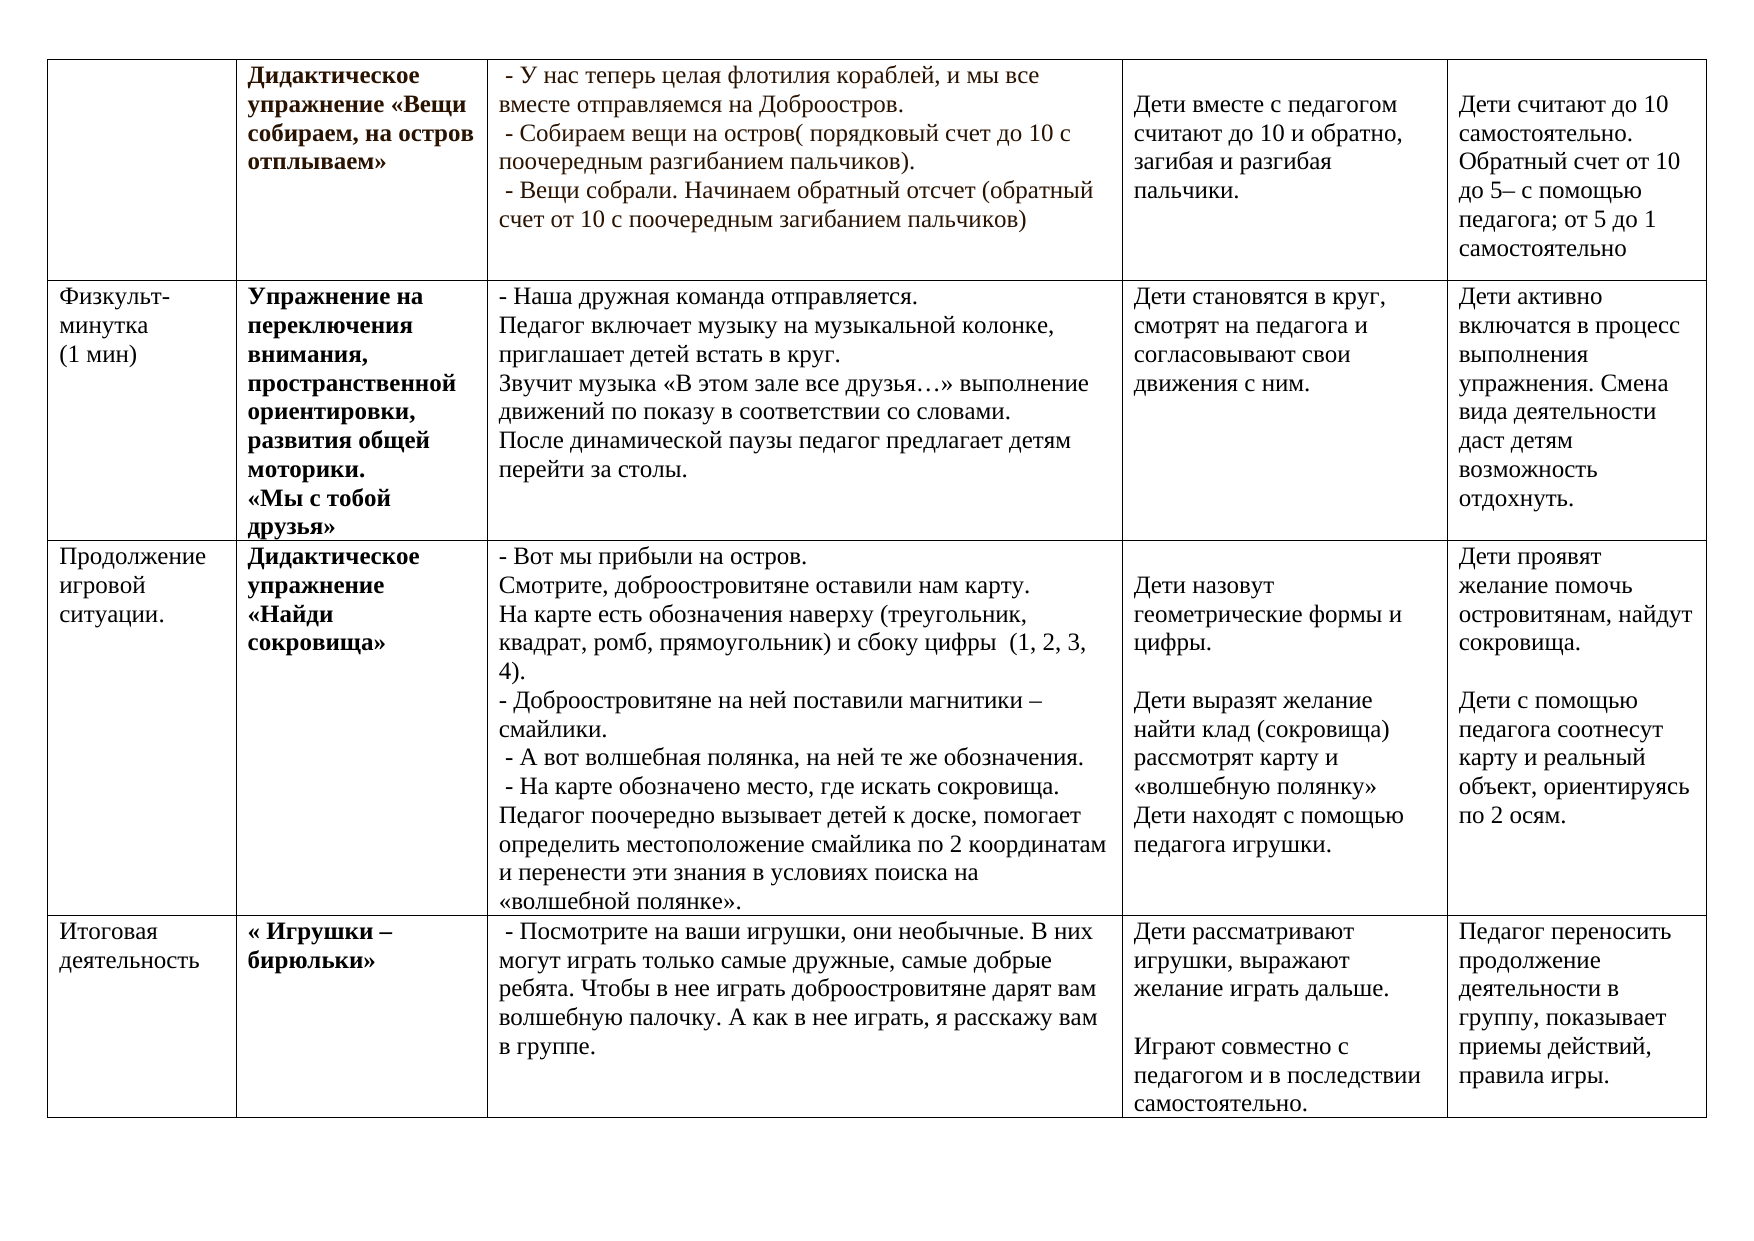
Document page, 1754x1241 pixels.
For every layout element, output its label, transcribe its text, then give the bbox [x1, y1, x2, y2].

table_cell [48, 60, 236, 280]
table_cell Дидактическое упражнение «Вещи собираем, на остров отплываем» [237, 60, 487, 280]
table_cell - Наша дружная команда отправляется. Педагог включает музыку на музыкальной колонке, приглашает детей встать в круг. Звучит музыка «В этом зале все друзья…» выполнение движений по показу в соответствии со словами. После динамической паузы педагог предлагает детям перейти за столы. [488, 281, 1122, 540]
table_cell Дети рассматривают игрушки, выражают желание играть дальше. Играют совместно с педагогом и в последствии самостоятельно. [1123, 916, 1447, 1117]
table_cell Продолжение игровой ситуации. [48, 541, 236, 915]
table_cell Дети считают до 10 самостоятельно. Обратный счет от 10 до 5– с помощью педагога; от 5 до 1 самостоятельно [1448, 60, 1706, 280]
table_cell Дети активно включатся в процесс выполнения упражнения. Смена вида деятельности даст детям возможность отдохнуть. [1448, 281, 1706, 540]
table_cell « Игрушки – бирюльки» [237, 916, 487, 1117]
table_cell Педагог переносить продолжение деятельности в группу, показывает приемы действий, правила игры. [1448, 916, 1706, 1117]
table_cell Дети становятся в круг, смотрят на педагога и согласовывают свои движения с ним. [1123, 281, 1447, 540]
table_cell Физкульт-минутка (1 мин) [48, 281, 236, 540]
table_cell Дидактическое упражнение «Найди сокровища» [237, 541, 487, 915]
table_cell Итоговая деятельность [48, 916, 236, 1117]
table_cell - Вот мы прибыли на остров. Смотрите, доброостровитяне оставили нам карту. На карте есть обозначения наверху (треугольник, квадрат, ромб, прямоугольник) и сбоку цифры (1, 2, 3, 4). - Доброостровитяне на ней поставили магнитики – смайлики. - А вот волшебная полянка, на ней те же обозначения. - На карте обозначено место, где искать сокровища. Педагог поочередно вызывает детей к доске, помогает определить местоположение смайлика по 2 координатам и перенести эти знания в условиях поиска на «волшебной полянке». [488, 541, 1122, 915]
table_cell Дети вместе с педагогом считают до 10 и обратно, загибая и разгибая пальчики. [1123, 60, 1447, 280]
table_cell Дети проявят желание помочь островитянам, найдут сокровища. Дети с помощью педагога соотнесут карту и реальный объект, ориентируясь по 2 осям. [1448, 541, 1706, 915]
table_cell - У нас теперь целая флотилия кораблей, и мы все вместе отправляемся на Доброостров. - Собираем вещи на остров( порядковый счет до 10 с поочередным разгибанием пальчиков). - Вещи собрали. Начинаем обратный отсчет (обратный счет от 10 с поочередным загибанием пальчиков) [488, 60, 1122, 280]
table_cell Дети назовут геометрические формы и цифры. Дети выразят желание найти клад (сокровища) рассмотрят карту и «волшебную полянку» Дети находят с помощью педагога игрушки. [1123, 541, 1447, 915]
table_cell Упражнение на переключения внимания, пространственной ориентировки, развития общей моторики. «Мы с тобой друзья» [237, 281, 487, 540]
table_cell - Посмотрите на ваши игрушки, они необычные. В них могут играть только самые дружные, самые добрые ребята. Чтобы в нее играть доброостровитяне дарят вам волшебную палочку. А как в нее играть, я расскажу вам в группе. [488, 916, 1122, 1117]
